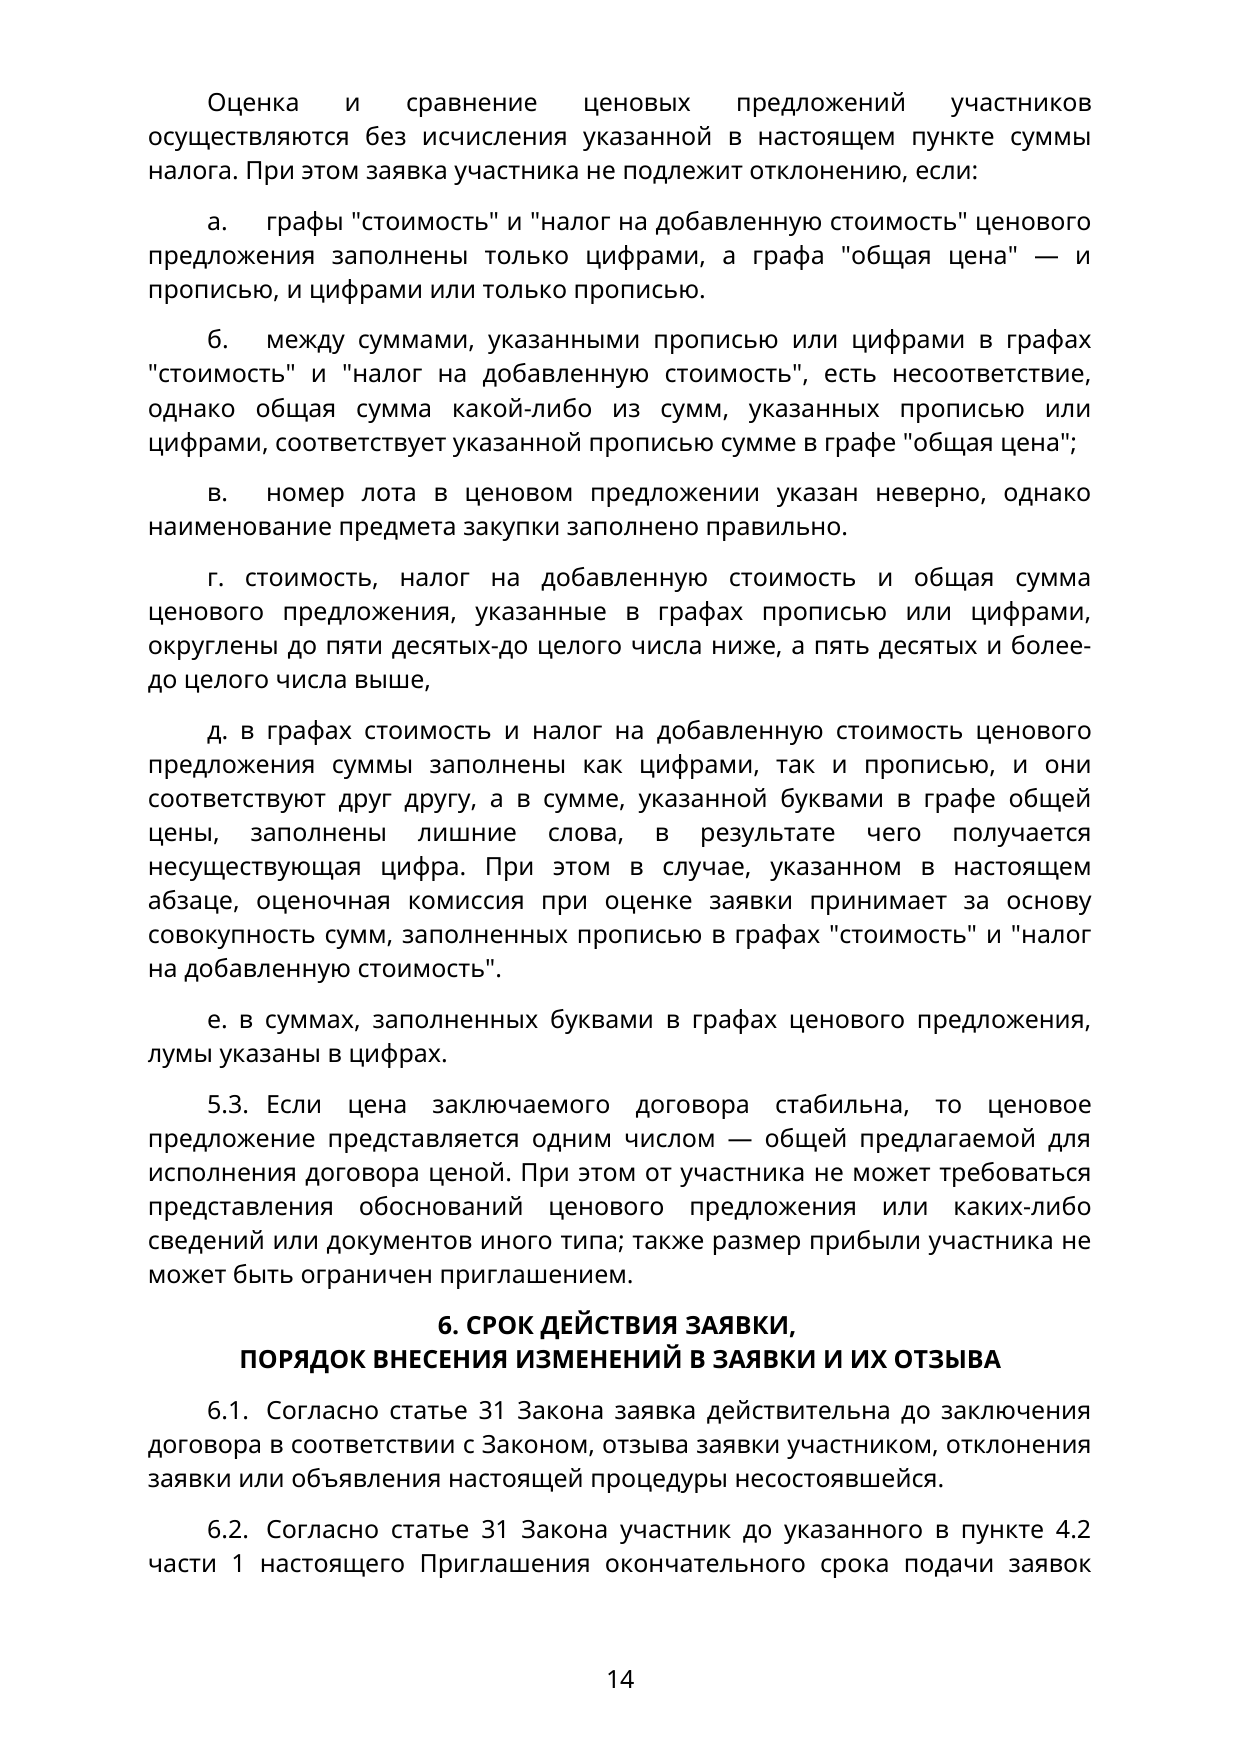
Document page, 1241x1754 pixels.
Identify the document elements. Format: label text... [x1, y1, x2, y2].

text а. графы "стоимость" и "налог на добавленную стоимость" ценового предложения заполнены только цифрами, а графа "общая цена" — и прописью, и цифрами или только прописью. [148, 203, 1092, 305]
text е. в суммах, заполненных буквами в графах ценового предложения, лумы указаны в цифрах. [148, 1002, 1092, 1070]
text 5.3. Если цена заключаемого договора стабильна, то ценовое предложение представляется одним числом — общей предлагаемой для исполнения договора ценой. При этом от участника не может требоваться представления обоснований ценового предложения или каких-либо сведений или документов иного типа; также размер прибыли участника не может быть ограничен приглашением. [148, 1087, 1092, 1291]
text 6. СРОК ДЕЙСТВИЯ ЗАЯВКИ, ПОРЯДОК ВНЕСЕНИЯ ИЗМЕНЕНИЙ В ЗАЯВКИ И ИХ ОТЗЫВА [207, 1308, 1034, 1376]
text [148, 1511, 1092, 1579]
text Оценка и сравнение ценовых предложений участников осуществляются без исчисления указанной в настоящем пункте суммы налога. При этом заявка участника не подлежит отклонению, если: [148, 84, 1092, 187]
text 6.1. Согласно статье 31 Закона заявка действительна до заключения договора в соответствии с Законом, отзыва заявки участником, отклонения заявки или объявления настоящей процедуры несостоявшейся. [148, 1392, 1092, 1495]
text д. в графах стоимость и налог на добавленную стоимость ценового предложения суммы заполнены как цифрами, так и прописью, и они соответствуют друг другу, а в сумме, указанной буквами в графе общей цены, заполнены лишние слова, в результате чего получается несуществующая цифра. При этом в случае, указанном в настоящем абзаце, оценочная комиссия при оценке заявки принимает за основу совокупность сумм, заполненных прописью в графах "стоимость" и "налог на добавленную стоимость". [148, 713, 1092, 985]
text г. стоимость, налог на добавленную стоимость и общая сумма ценового предложения, указанные в графах прописью или цифрами, округлены до пяти десятых-до целого числа ниже, а пять десятых и более-до целого числа выше, [148, 560, 1092, 696]
text в. номер лота в ценовом предложении указан неверно, однако наименование предмета закупки заполнено правильно. [148, 475, 1092, 543]
text б. между суммами, указанными прописью или цифрами в графах "стоимость" и "налог на добавленную стоимость", есть несоответствие, однако общая сумма какой-либо из сумм, указанных прописью или цифрами, соответствует указанной прописью сумме в графе "общая цена"; [148, 322, 1092, 458]
